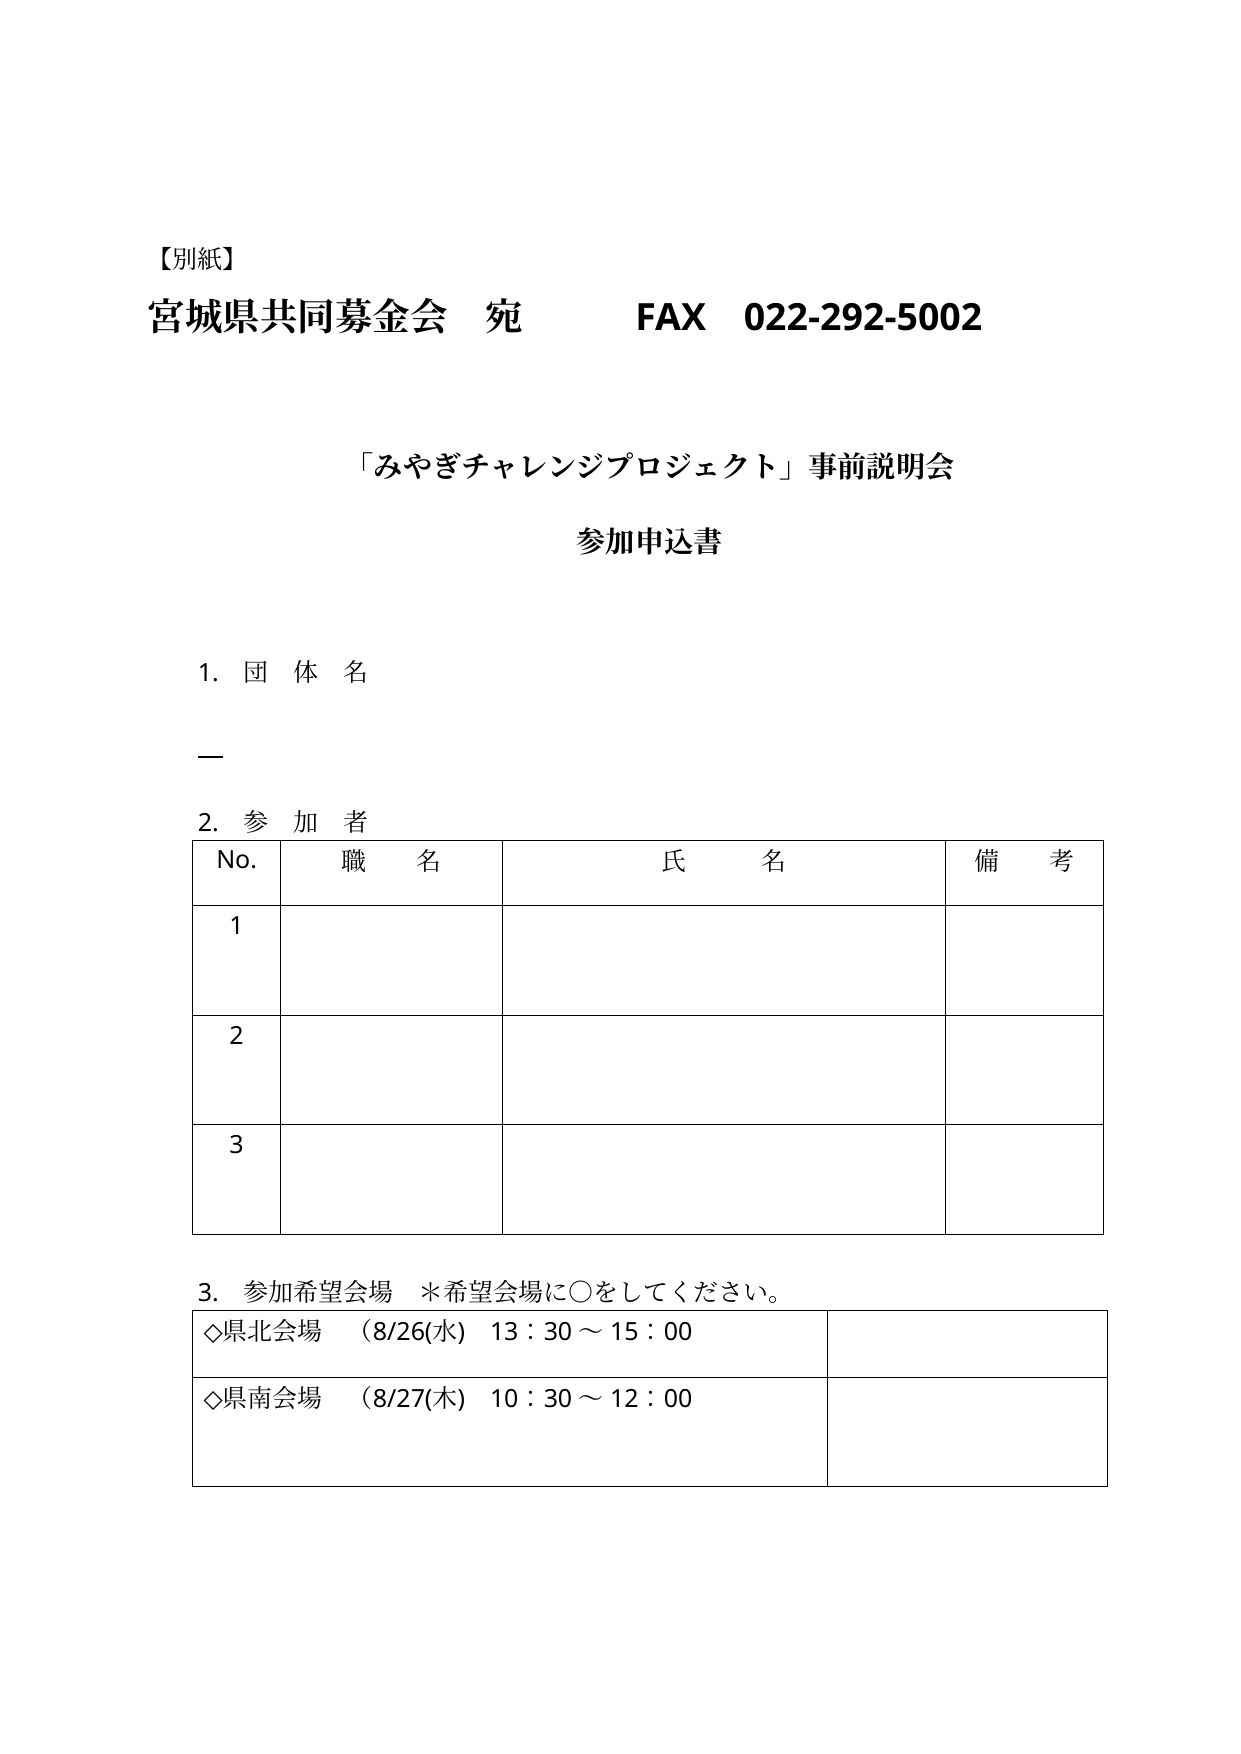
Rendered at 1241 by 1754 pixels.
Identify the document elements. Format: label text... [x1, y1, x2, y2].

text 1. 団 体 名 [148, 652, 1092, 689]
table_header No. [193, 841, 280, 905]
table_header ◇県北会場 （8/26(水) 13：30 ～ 15：00 [193, 1311, 827, 1377]
text 【別紙】 [148, 239, 1092, 277]
table_header [828, 1311, 1107, 1377]
table_cell [503, 1016, 945, 1124]
table_cell [946, 1125, 1103, 1233]
table_cell [503, 906, 945, 1014]
table_cell [281, 906, 502, 1014]
table_cell 1 [193, 906, 280, 1014]
table_cell [503, 1125, 945, 1233]
table_cell [946, 1016, 1103, 1124]
table_cell [281, 1125, 502, 1233]
text 「みやぎチャレンジプロジェクト」事前説明会 [148, 427, 1092, 502]
table_cell [828, 1378, 1107, 1486]
table_header 職 名 [281, 841, 502, 905]
table_cell 2 [193, 1016, 280, 1124]
text 宮城県共同募金会 宛 FAX 022-292-5002 [148, 277, 1092, 352]
table_cell 3 [193, 1125, 280, 1233]
table_cell [946, 906, 1103, 1014]
table_header 備 考 [946, 841, 1103, 905]
text 3. 参加希望会場 ＊希望会場に○をしてください。 [148, 1272, 1092, 1309]
table_header 氏 名 [503, 841, 945, 905]
text 参加申込書 [148, 502, 1092, 577]
table_cell ◇県南会場 （8/27(木) 10：30 ～ 12：00 [193, 1378, 827, 1486]
text 2. 参 加 者 [148, 802, 1092, 839]
table_cell [281, 1016, 502, 1124]
